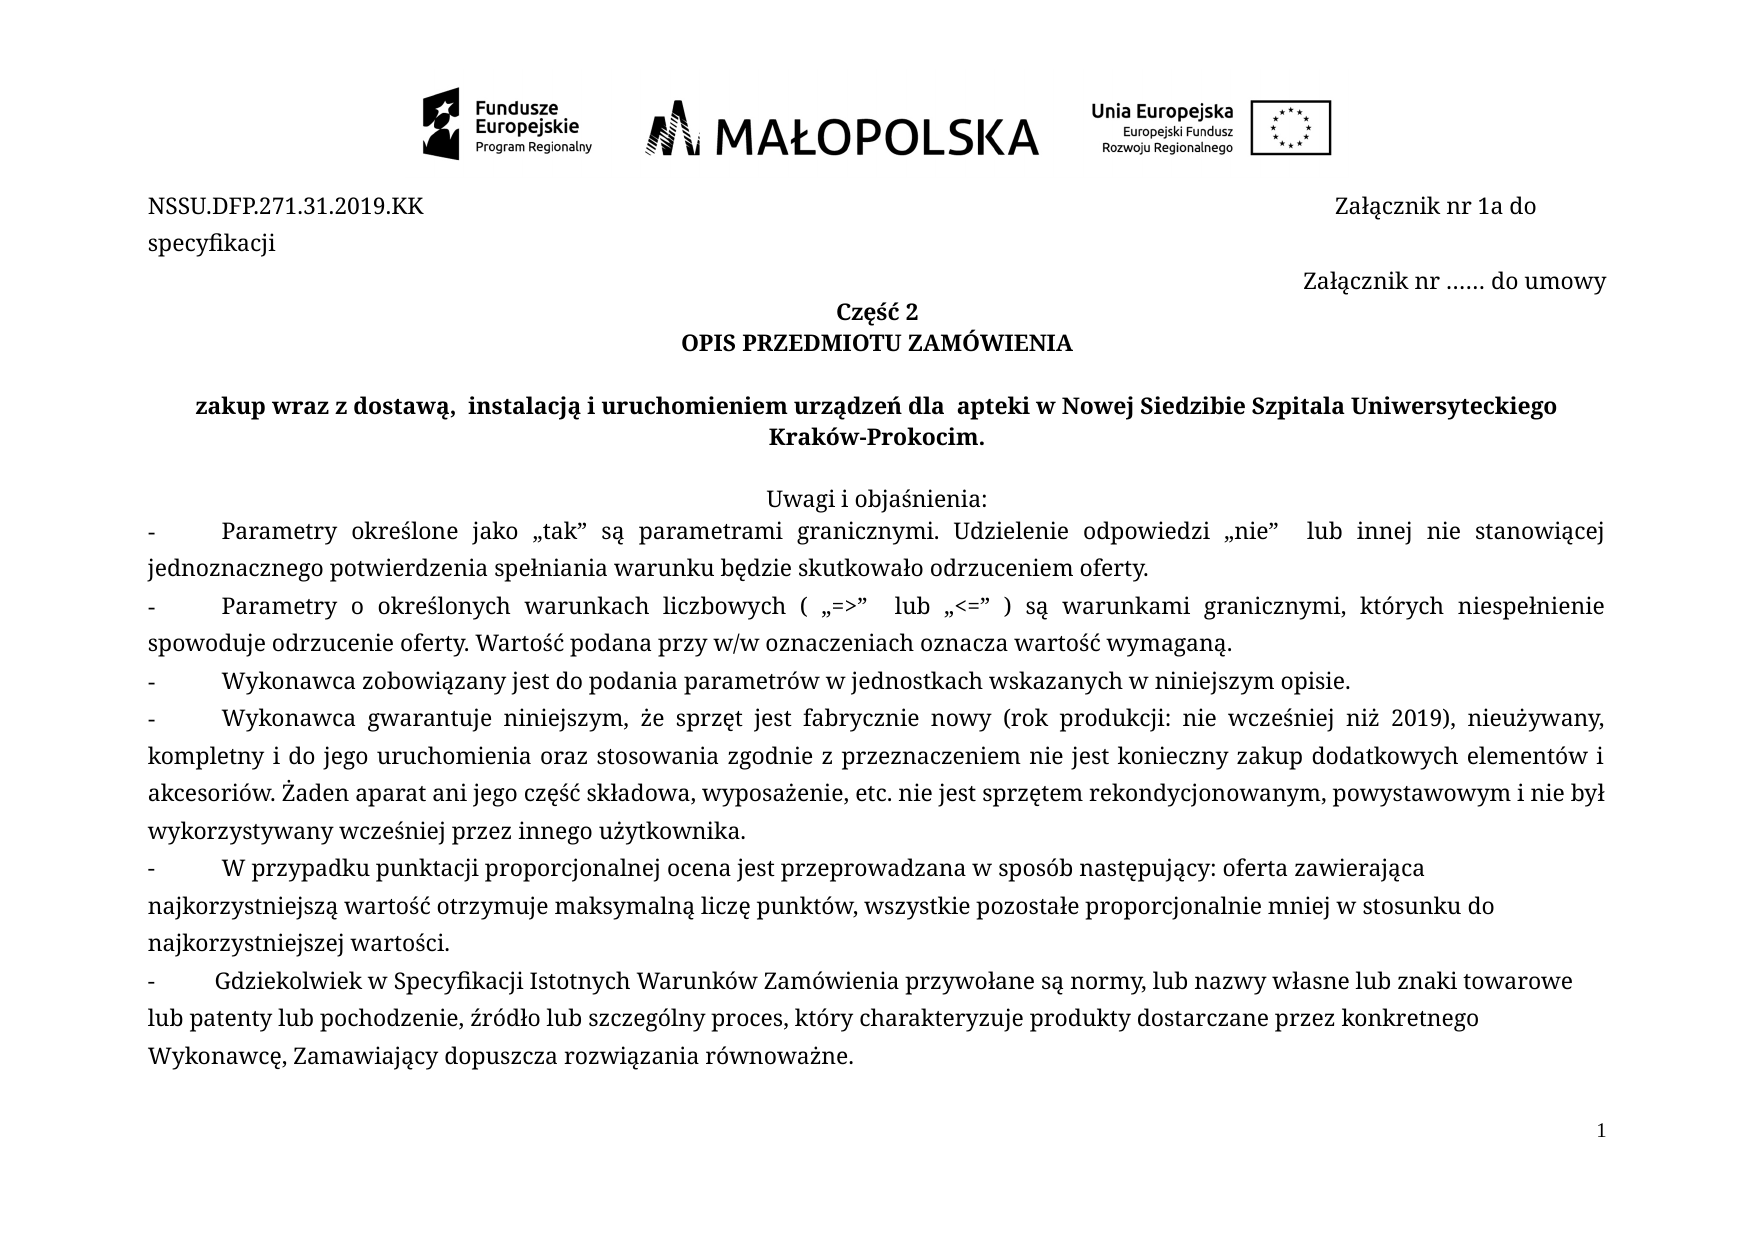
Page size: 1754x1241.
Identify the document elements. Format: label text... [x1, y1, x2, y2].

title NSSU.DFP.271.31.2019.KK Załącznik nr 1a do specyfikacji [148, 190, 1606, 258]
list Parametry o określonych warunkach liczbowych ( „=>” lub „<=” ) są warunkami granicznymi, których niespełnienie spowoduje odrzucenie oferty. Wartość podana przy w/w oznaczeniach oznacza wartość wymaganą. [148, 590, 1606, 658]
text zakup wraz z dostawą, instalacją i uruchomieniem urządzeń dla apteki w Nowej Siedzibie Szpitala Uniwersyteckiego Kraków-Prokocim. [148, 390, 1606, 452]
text Uwagi i objaśnienia: [148, 483, 1606, 515]
text - W przypadku punktacji proporcjonalnej ocena jest przeprowadzana w sposób następujący: oferta zawierająca najkorzystniejszą wartość otrzymuje maksymalną liczę punktów, wszystkie pozostałe proporcjonalnie mniej w stosunku do najkorzystniejszej wartości. [148, 852, 1606, 958]
text Załącznik nr …… do umowy [148, 265, 1606, 296]
list Wykonawca gwarantuje niniejszym, że sprzęt jest fabrycznie nowy (rok produkcji: nie wcześniej niż 2019), nieużywany, kompletny i do jego uruchomienia oraz stosowania zgodnie z przeznaczeniem nie jest konieczny zakup dodatkowych elementów i akcesoriów. Żaden aparat ani jego część składowa, wyposażenie, etc. nie jest sprzętem rekondycjonowanym, powystawowym i nie był wykorzystywany wcześniej przez innego użytkownika. [148, 702, 1606, 846]
text OPIS PRZEDMIOTU ZAMÓWIENIA [148, 327, 1606, 358]
list Wykonawca zobowiązany jest do podania parametrów w jednostkach wskazanych w niniejszym opisie. [148, 665, 1606, 696]
text Część 2 [148, 296, 1606, 327]
list Parametry określone jako „tak” są parametrami granicznymi. Udzielenie odpowiedzi „nie” lub innej nie stanowiącej jednoznacznego potwierdzenia spełniania warunku będzie skutkowało odrzuceniem oferty. [148, 515, 1606, 583]
text - Gdziekolwiek w Specyfikacji Istotnych Warunków Zamówienia przywołane są normy, lub nazwy własne lub znaki towarowe lub patenty lub pochodzenie, źródło lub szczególny proces, który charakteryzuje produkty dostarczane przez konkretnego Wykonawcę, Zamawiający dopuszcza rozwiązania równoważne. [148, 965, 1606, 1071]
picture [405, 69, 1349, 178]
